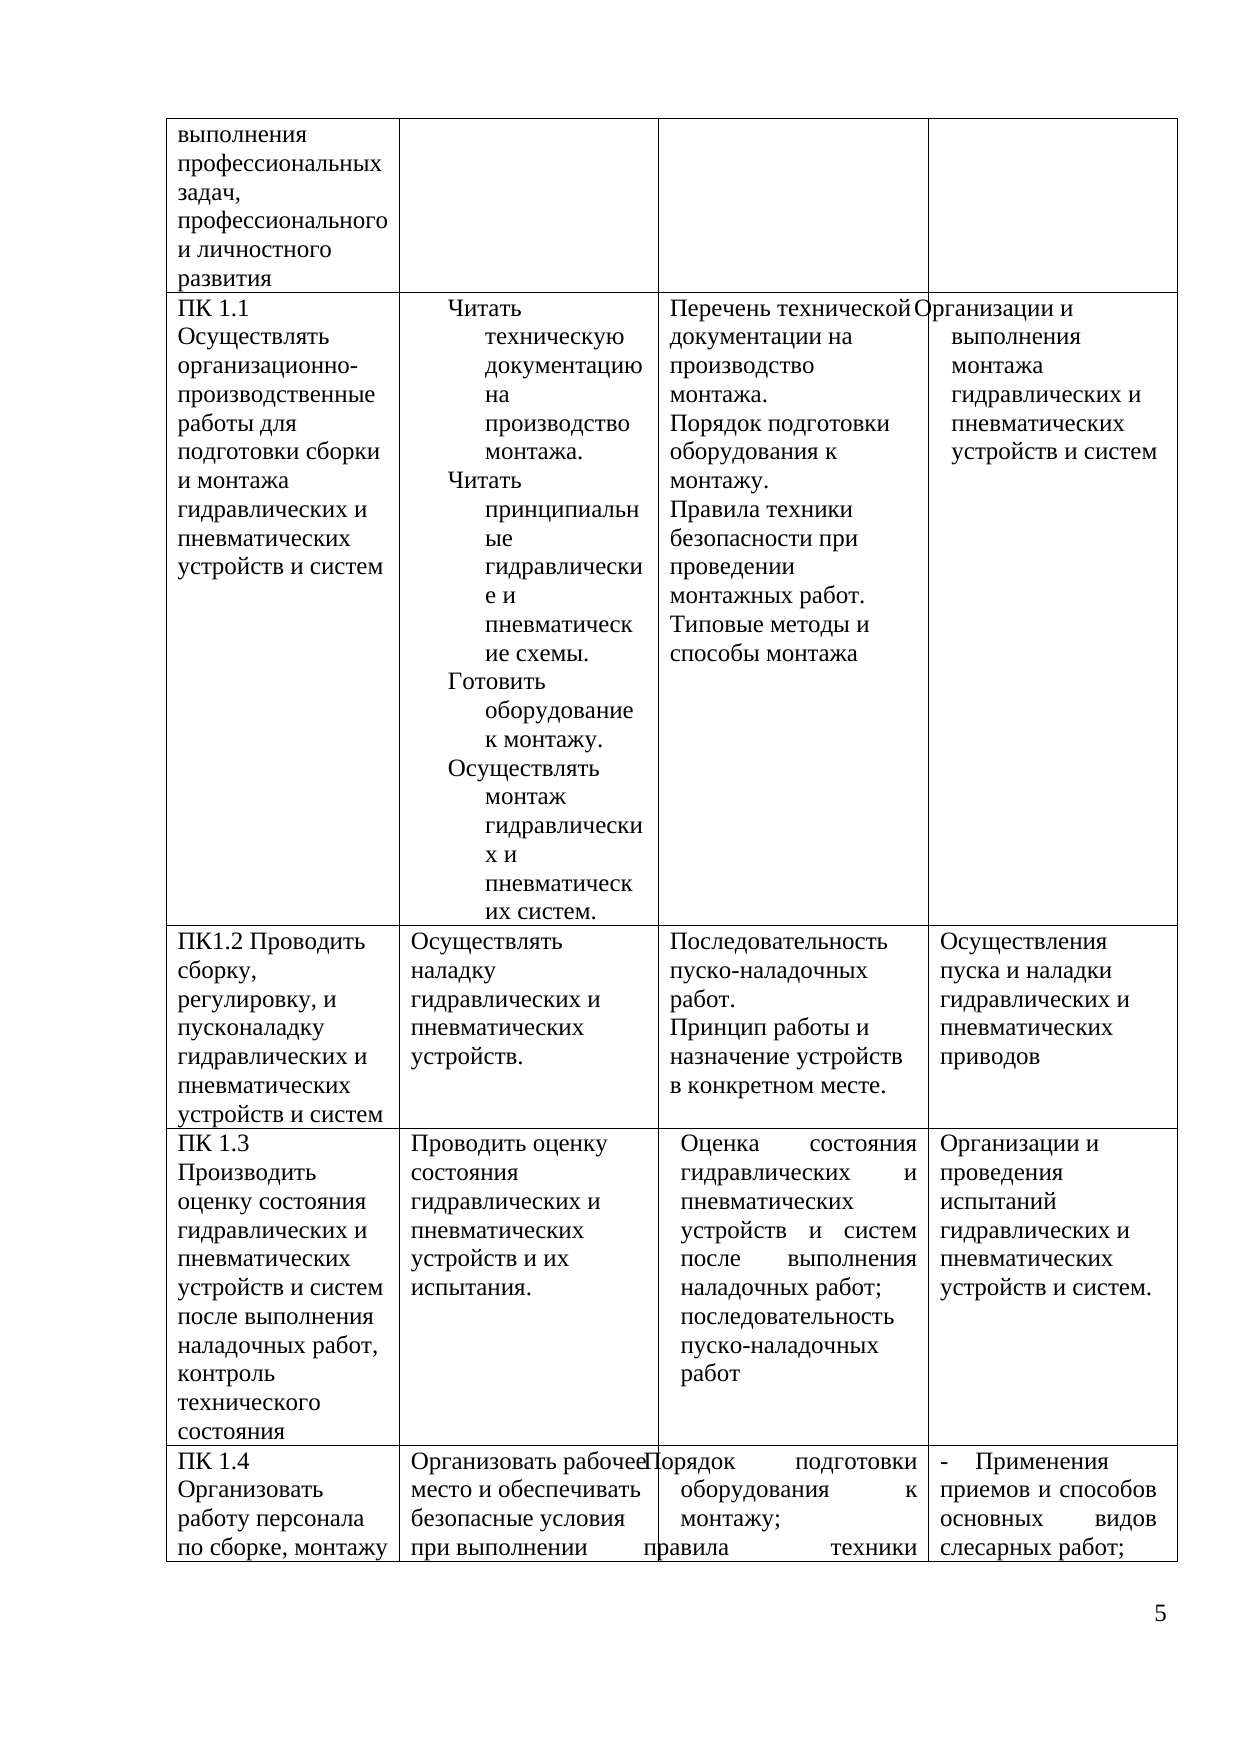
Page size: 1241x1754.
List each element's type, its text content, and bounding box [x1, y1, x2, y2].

table_cell ПК1.2 Проводить сборку, регулировку, и пусконаладку гидравлических и пневматических устройств и систем [167, 926, 399, 1127]
table_cell Организации и выполнения монтажа гидравлических и пневматических устройств и систем [929, 293, 1177, 925]
table_cell ПК 1.1 Осуществлять организационно- производственные работы для подготовки сборки и монтажа гидравлических и пневматических устройств и систем [167, 293, 399, 925]
table_cell Организации и проведения испытаний гидравлических и пневматических устройств и систем. [929, 1129, 1177, 1445]
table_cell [400, 1446, 658, 1561]
table_cell Читать техническую документацию на производство монтажа. Читать принципиальные гидравлические и пневматические схемы. Готовить оборудование к монтажу. Осуществлять монтаж гидравлических и пневматических систем. [400, 293, 658, 925]
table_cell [167, 119, 399, 292]
table_cell - [929, 119, 1177, 292]
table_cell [659, 119, 928, 292]
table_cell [167, 1446, 399, 1561]
table_cell Перечень технической документации на производство монтажа. Порядок подготовки оборудования к монтажу. Правила техники безопасности при проведении монтажных работ. Типовые методы и способы монтажа [659, 293, 928, 925]
table_cell Осуществления пуска и наладки гидравлических и пневматических приводов [929, 926, 1177, 1127]
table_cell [400, 119, 658, 292]
table_cell Последовательность пуско-наладочных работ. Принцип работы и назначение устройств в конкретном месте. [659, 926, 928, 1127]
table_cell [929, 1446, 1177, 1561]
table_cell Оценка состояния гидравлических и пневматических устройств и систем после выполнения наладочных работ; последовательность пуско-наладочных работ [659, 1129, 928, 1445]
table_cell Осуществлять наладку гидравлических и пневматических устройств. [400, 926, 658, 1127]
table_cell ПК 1.3 Производить оценку состояния гидравлических и пневматических устройств и систем после выполнения наладочных работ, контроль технического состояния [167, 1129, 399, 1445]
table_cell Проводить оценку состояния гидравлических и пневматических устройств и их испытания. [400, 1129, 658, 1445]
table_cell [659, 1446, 928, 1561]
